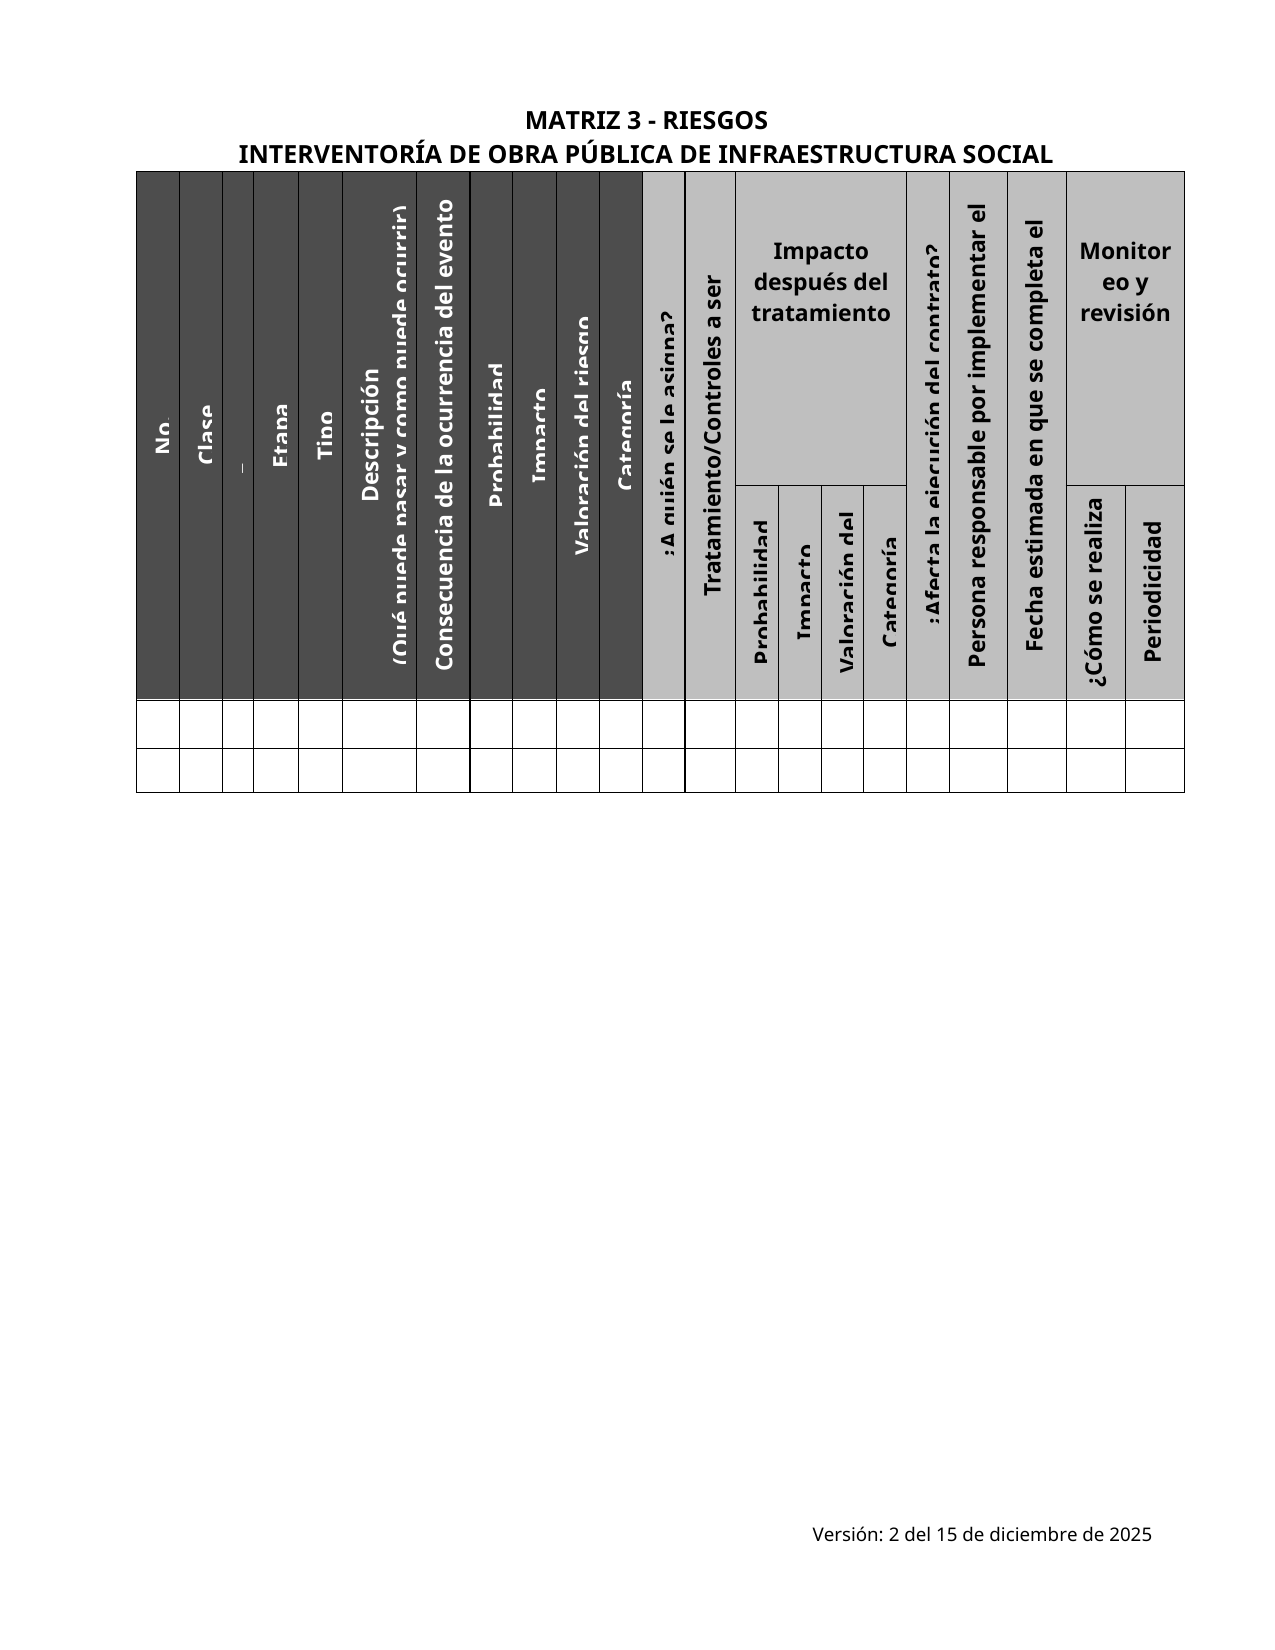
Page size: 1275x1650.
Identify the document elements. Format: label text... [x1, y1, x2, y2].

table_cell [736, 749, 778, 792]
table_cell [343, 749, 416, 792]
table_cell [779, 701, 821, 748]
table_header Categoría [600, 172, 642, 699]
table_header Tratamiento/Controles a ser implementados [686, 172, 735, 699]
table_header Descripción (Qué puede pasar y como puede ocurrir) [343, 172, 416, 699]
table_cell [223, 749, 253, 792]
table_cell [950, 701, 1007, 748]
table_cell Periodicidad ¿Cuándo? [1126, 486, 1184, 699]
table_cell [1067, 749, 1125, 792]
table_header Persona responsable por implementar el tratamiento [950, 172, 1007, 699]
table_cell [299, 701, 342, 748]
table_cell [1008, 749, 1066, 792]
table_cell ¿Cómo se realiza el monitoreo? [1067, 486, 1125, 699]
table_cell [907, 749, 949, 792]
table_cell [864, 701, 906, 748]
table_cell [180, 701, 222, 748]
table_cell [822, 749, 863, 792]
table_cell [643, 749, 684, 792]
table_cell [1067, 701, 1125, 748]
table_cell [822, 701, 863, 748]
table_cell [343, 701, 416, 748]
table_cell [180, 749, 222, 792]
table_header ¿A quién se le asigna? [643, 172, 684, 699]
table_header Tipo [299, 172, 342, 699]
table_cell [864, 749, 906, 792]
table_cell Categoría [864, 486, 906, 699]
table_cell [254, 749, 298, 792]
table_cell [299, 749, 342, 792]
table_cell [1008, 701, 1066, 748]
table_cell [907, 701, 949, 748]
table_header No. [137, 172, 179, 699]
table_header ¿Afecta la ejecución del contrato? [907, 172, 949, 699]
table_cell [600, 701, 642, 748]
table_header Etapa [254, 172, 298, 699]
table_cell [779, 749, 821, 792]
table_cell [417, 749, 469, 792]
table_cell [1126, 701, 1184, 748]
table_header Monitoreo y revisión [1067, 172, 1184, 485]
table_cell [513, 749, 556, 792]
table_cell [600, 749, 642, 792]
table_header Clase [180, 172, 222, 699]
table_cell [557, 701, 599, 748]
table_cell [643, 701, 684, 748]
table_cell [223, 701, 253, 748]
table_header Impacto [513, 172, 556, 699]
table_cell [686, 701, 735, 748]
table_header Valoración del riesgo [557, 172, 599, 699]
table_cell [254, 701, 298, 748]
table_cell [417, 701, 469, 748]
table_cell Impacto [779, 486, 821, 699]
table_header Fuente [223, 172, 253, 699]
table_header Consecuencia de la ocurrencia del evento [417, 172, 469, 699]
table_header Fecha estimada en que se completa el tratamiento [1008, 172, 1066, 699]
table_cell [1126, 749, 1184, 792]
table_cell Valoración del Riesgo [822, 486, 863, 699]
table_cell [557, 749, 599, 792]
table_cell [471, 701, 512, 748]
table_cell [686, 749, 735, 792]
table_cell [950, 749, 1007, 792]
table_cell [513, 701, 556, 748]
table_cell [137, 701, 179, 748]
table_cell [736, 701, 778, 748]
table_cell Probabilidad [736, 486, 778, 699]
table_cell [471, 749, 512, 792]
table_header Probabilidad [471, 172, 512, 699]
table_cell [137, 749, 179, 792]
table_header Impacto después del tratamiento [736, 172, 906, 485]
